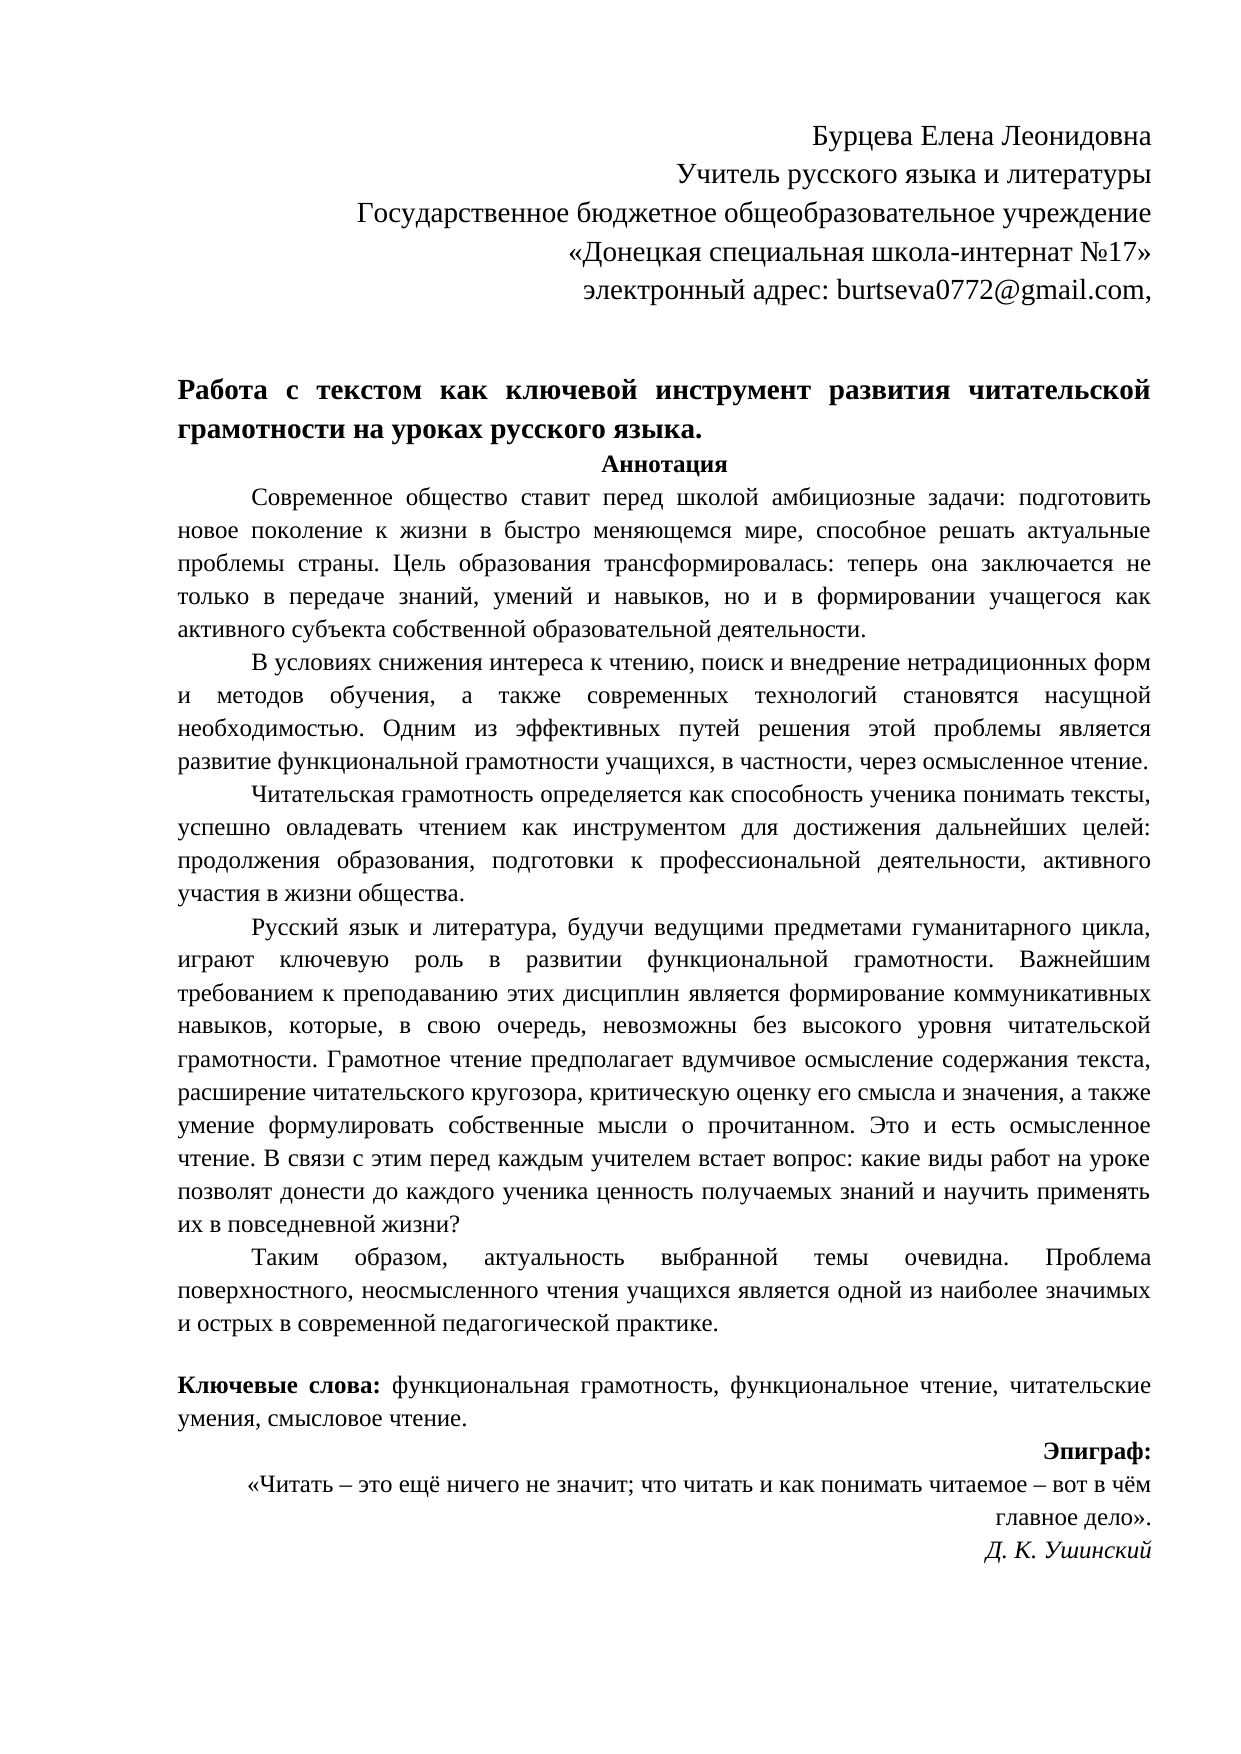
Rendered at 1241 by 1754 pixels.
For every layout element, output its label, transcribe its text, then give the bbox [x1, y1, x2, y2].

text «Читать – это ещё ничего не значит; что читать и как понимать читаемое – вот в чём главное дело». [177, 1469, 1152, 1531]
text Учитель русского языка и литературы [177, 157, 1152, 190]
text «Донецкая специальная школа-интернат №17» [177, 234, 1152, 267]
text Читательская грамотность определяется как способность ученика понимать тексты, успешно овладевать чтением как инструментом для достижения дальнейших целей: продолжения образования, подготовки к профессиональной деятельности, активного участия в жизни общества. [177, 779, 1152, 907]
text Таким образом, актуальность выбранной темы очевидна. Проблема поверхностного, неосмысленного чтения учащихся является одной из наиболее значимых и острых в современной педагогической практике. [177, 1242, 1152, 1337]
text Бурцева Елена Леонидовна [177, 118, 1152, 152]
text Эпиграф: [177, 1436, 1152, 1465]
text Аннотация [177, 449, 1152, 478]
text Современное общество ставит перед школой амбициозные задачи: подготовить новое поколение к жизни в быстро меняющемся мире, способное решать актуальные проблемы страны. Цель образования трансформировалась: теперь она заключается не только в передаче знаний, умений и навыков, но и в формировании учащегося как активного субъекта собственной образовательной деятельности. [177, 482, 1152, 643]
text Работа с текстом как ключевой инструмент развития читательской грамотности на уроках русского языка. [177, 372, 1152, 444]
text электронный адрес: burtseva0772@gmail.com, [177, 272, 1152, 306]
text Ключевые слова: функциональная грамотность, функциональное чтение, читательские умения, смысловое чтение. [177, 1370, 1152, 1432]
text Государственное бюджетное общеобразовательное учреждение [177, 195, 1152, 229]
text Д. К. Ушинский [177, 1535, 1152, 1564]
text Русский язык и литература, будучи ведущими предметами гуманитарного цикла, играют ключевую роль в развитии функциональной грамотности. Важнейшим требованием к преподаванию этих дисциплин является формирование коммуникативных навыков, которые, в свою очередь, невозможны без высокого уровня читательской грамотности. Грамотное чтение предполагает вдумчивое осмысление содержания текста, расширение читательского кругозора, критическую оценку его смысла и значения, а также умение формулировать собственные мысли о прочитанном. Это и есть осмысленное чтение. В связи с этим перед каждым учителем встает вопрос: какие виды работ на уроке позволят донести до каждого ученика ценность получаемых знаний и научить применять их в повседневной жизни? [177, 912, 1152, 1237]
text В условиях снижения интереса к чтению, поиск и внедрение нетрадиционных форм и методов обучения, а также современных технологий становятся насущной необходимостью. Одним из эффективных путей решения этой проблемы является развитие функциональной грамотности учащихся, в частности, через осмысленное чтение. [177, 647, 1152, 775]
